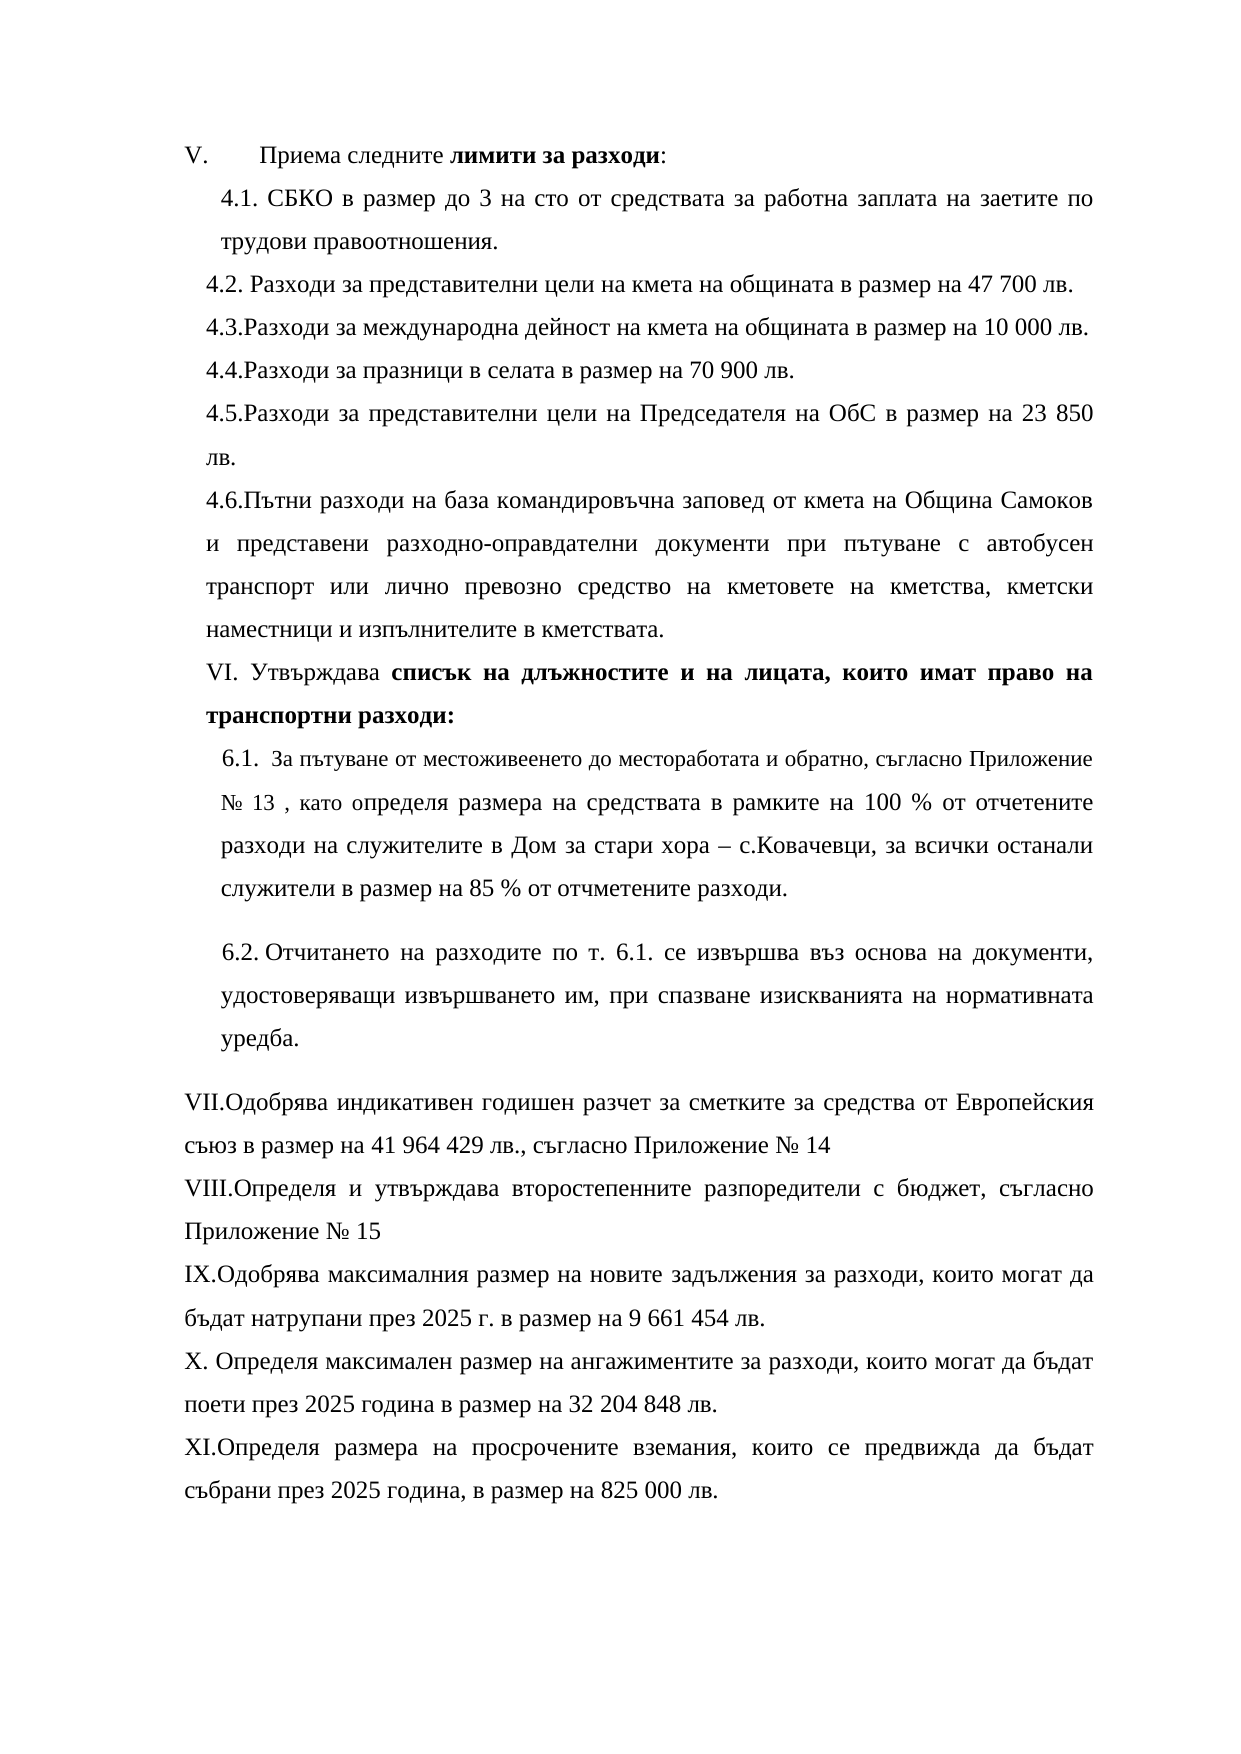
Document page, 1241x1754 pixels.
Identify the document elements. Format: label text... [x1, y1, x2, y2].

text IX.Одобрява максималния размер на новите задължения за разходи, които могат да бъдат натрупани през 2025 г. в размер на 9 661 454 лв. [184, 1259, 1094, 1331]
text VI. Утвърждава списък на длъжностите и на лицата, които имат право на транспортни разходи: [206, 657, 1094, 729]
text 4.6.Пътни разходи на база командировъчна заповед от кмета на Община Самоков и представени разходно-оправдателни документи при пътуване с автобусен транспорт или лично превозно средство на кметовете на кметства, кметски наместници и изпълнителите в кметствата. [206, 485, 1094, 643]
list Приема следните лимити за разходи: [184, 140, 1094, 168]
text 4.3.Разходи за международна дейност на кмета на общината в размер на 10 000 лв. [206, 312, 1094, 341]
text X. Определя максимален размер на ангажиментите за разходи, които могат да бъдат поети през 2025 година в размер на 32 204 848 лв. [184, 1346, 1094, 1418]
text 4.1. СБКО в размер до 3 на сто от средствата за работна заплата на заетите по трудови правоотношения. [221, 183, 1094, 255]
text XI.Определя размера на просрочените вземания, които се предвижда да бъдат събрани през 2025 година, в размер на 825 000 лв. [184, 1432, 1094, 1504]
text VIII.Определя и утвърждава второстепенните разпоредители с бюджет, съгласно Приложение № 15 [184, 1173, 1094, 1245]
text 4.5.Разходи за представителни цели на Председателя на ОбС в размер на 23 850 лв. [206, 398, 1094, 470]
text 4.2. Разходи за представителни цели на кмета на общината в размер на 47 700 лв. [206, 269, 1094, 298]
text VII.Одобрява индикативен годишен разчет за сметките за средства от Европейския съюз в размер на 41 964 429 лв., съгласно Приложение № 14 [184, 1087, 1094, 1159]
list Отчитането на разходите по т. 6.1. се извършва въз основа на документи, удостоверяващи извършването им, при спазване изискванията на нормативната уредба. [221, 937, 1094, 1052]
list За пътуване от местоживеенето до местоработата и обратно, съгласно Приложение № 13 , като определя размера на средствата в рамките на 100 % от отчетените разходи на служителите в Дом за стари хора – с.Ковачевци, за всички останали служители в размер на 85 % от отчметените разходи. [221, 743, 1094, 902]
text 4.4.Разходи за празници в селата в размер на 70 900 лв. [206, 355, 1094, 384]
